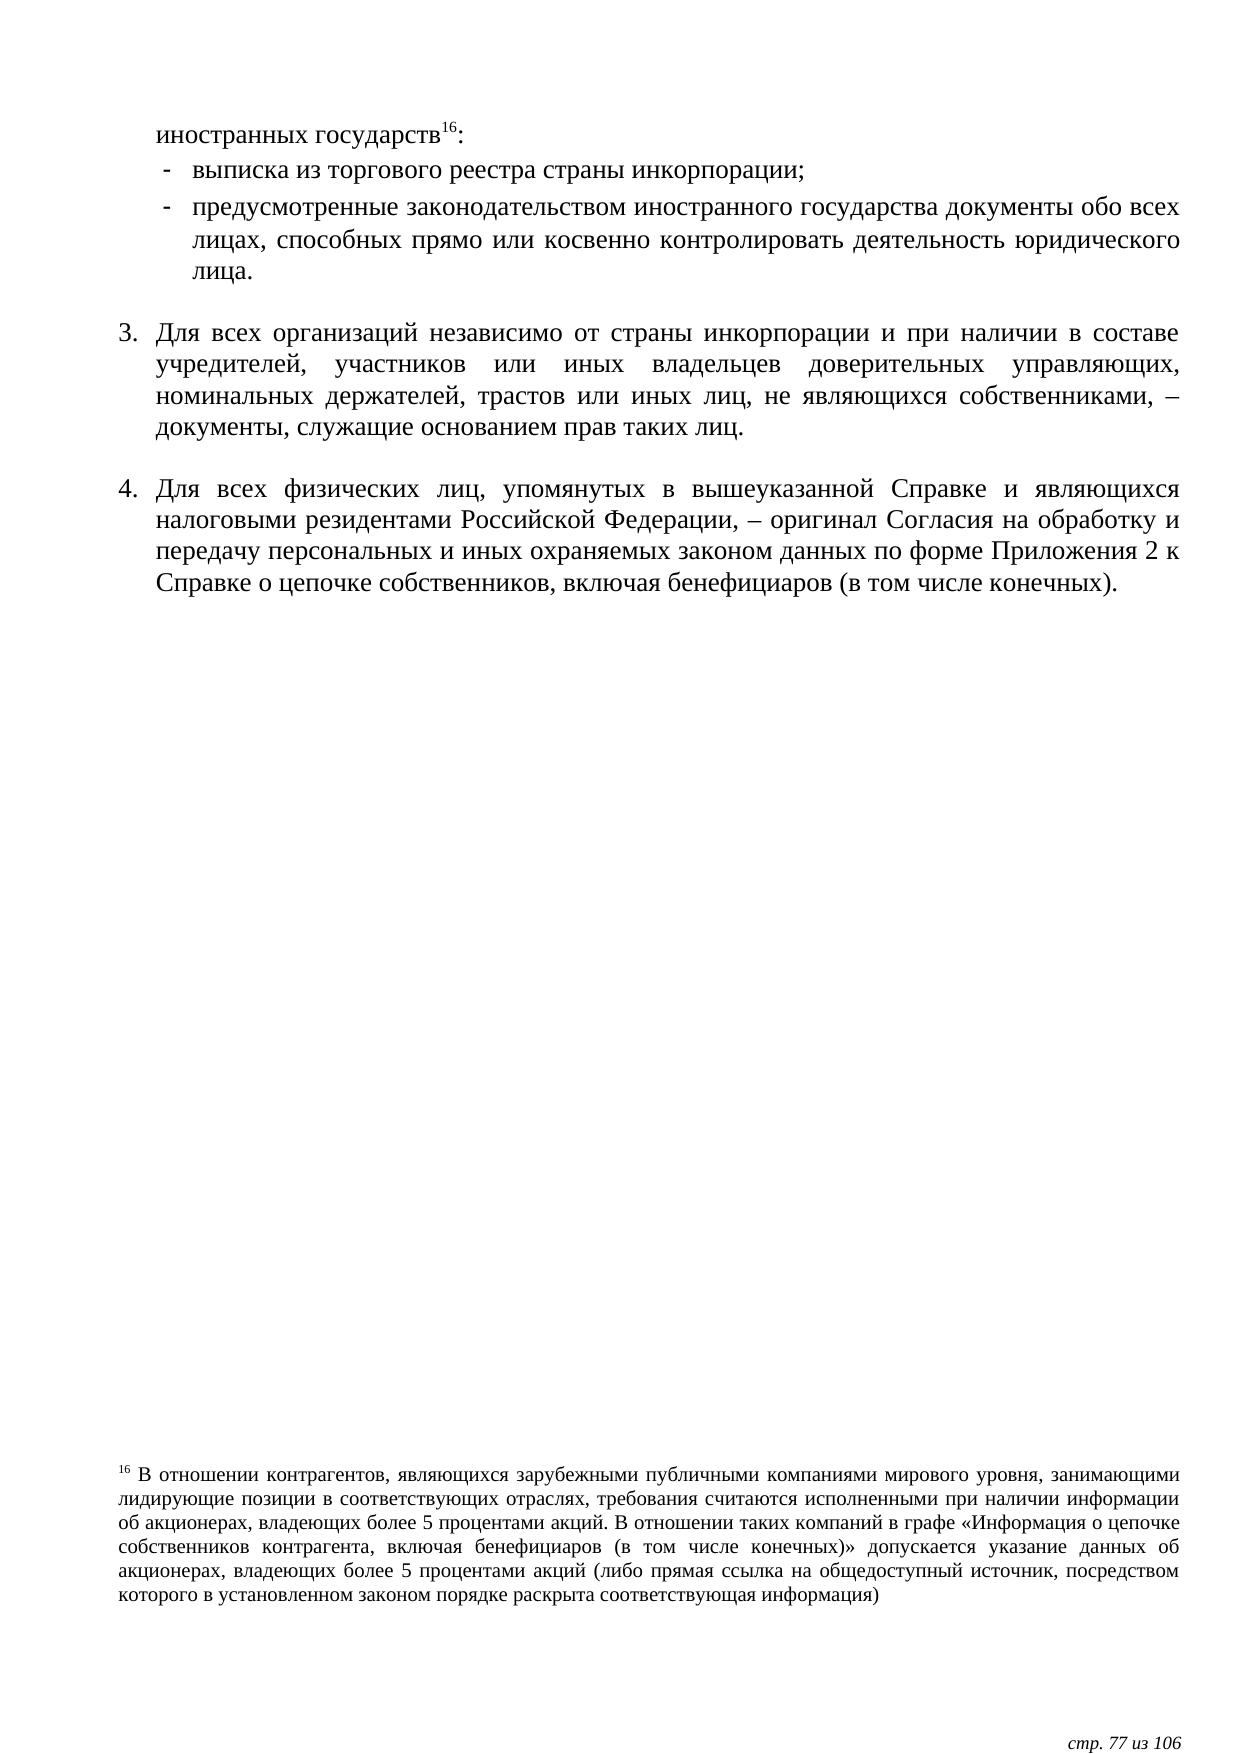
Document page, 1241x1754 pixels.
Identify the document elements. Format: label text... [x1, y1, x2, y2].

list Для всех физических лиц, упомянутых в вышеуказанной Справке и являющихся налоговыми резидентами Российской Федерации, – оригинал Согласия на обработку и передачу персональных и иных охраняемых законом данных по форме Приложения 2 к Справке о цепочке собственников, включая бенефициаров (в том числе конечных). [118, 472, 1181, 597]
list Для всех организаций независимо от страны инкорпорации и при наличии в составе учредителей, участников или иных владельцев доверительных управляющих, номинальных держателей, трастов или иных лиц, не являющихся собственниками, – документы, служащие основанием прав таких лиц. [118, 316, 1181, 441]
list выписка из торгового реестра страны инкорпорации; [162, 149, 1181, 186]
list предусмотренные законодательством иностранного государства документы обо всех лицах, способных прямо или косвенно контролировать деятельность юридического лица. [162, 186, 1181, 285]
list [118, 118, 1181, 149]
